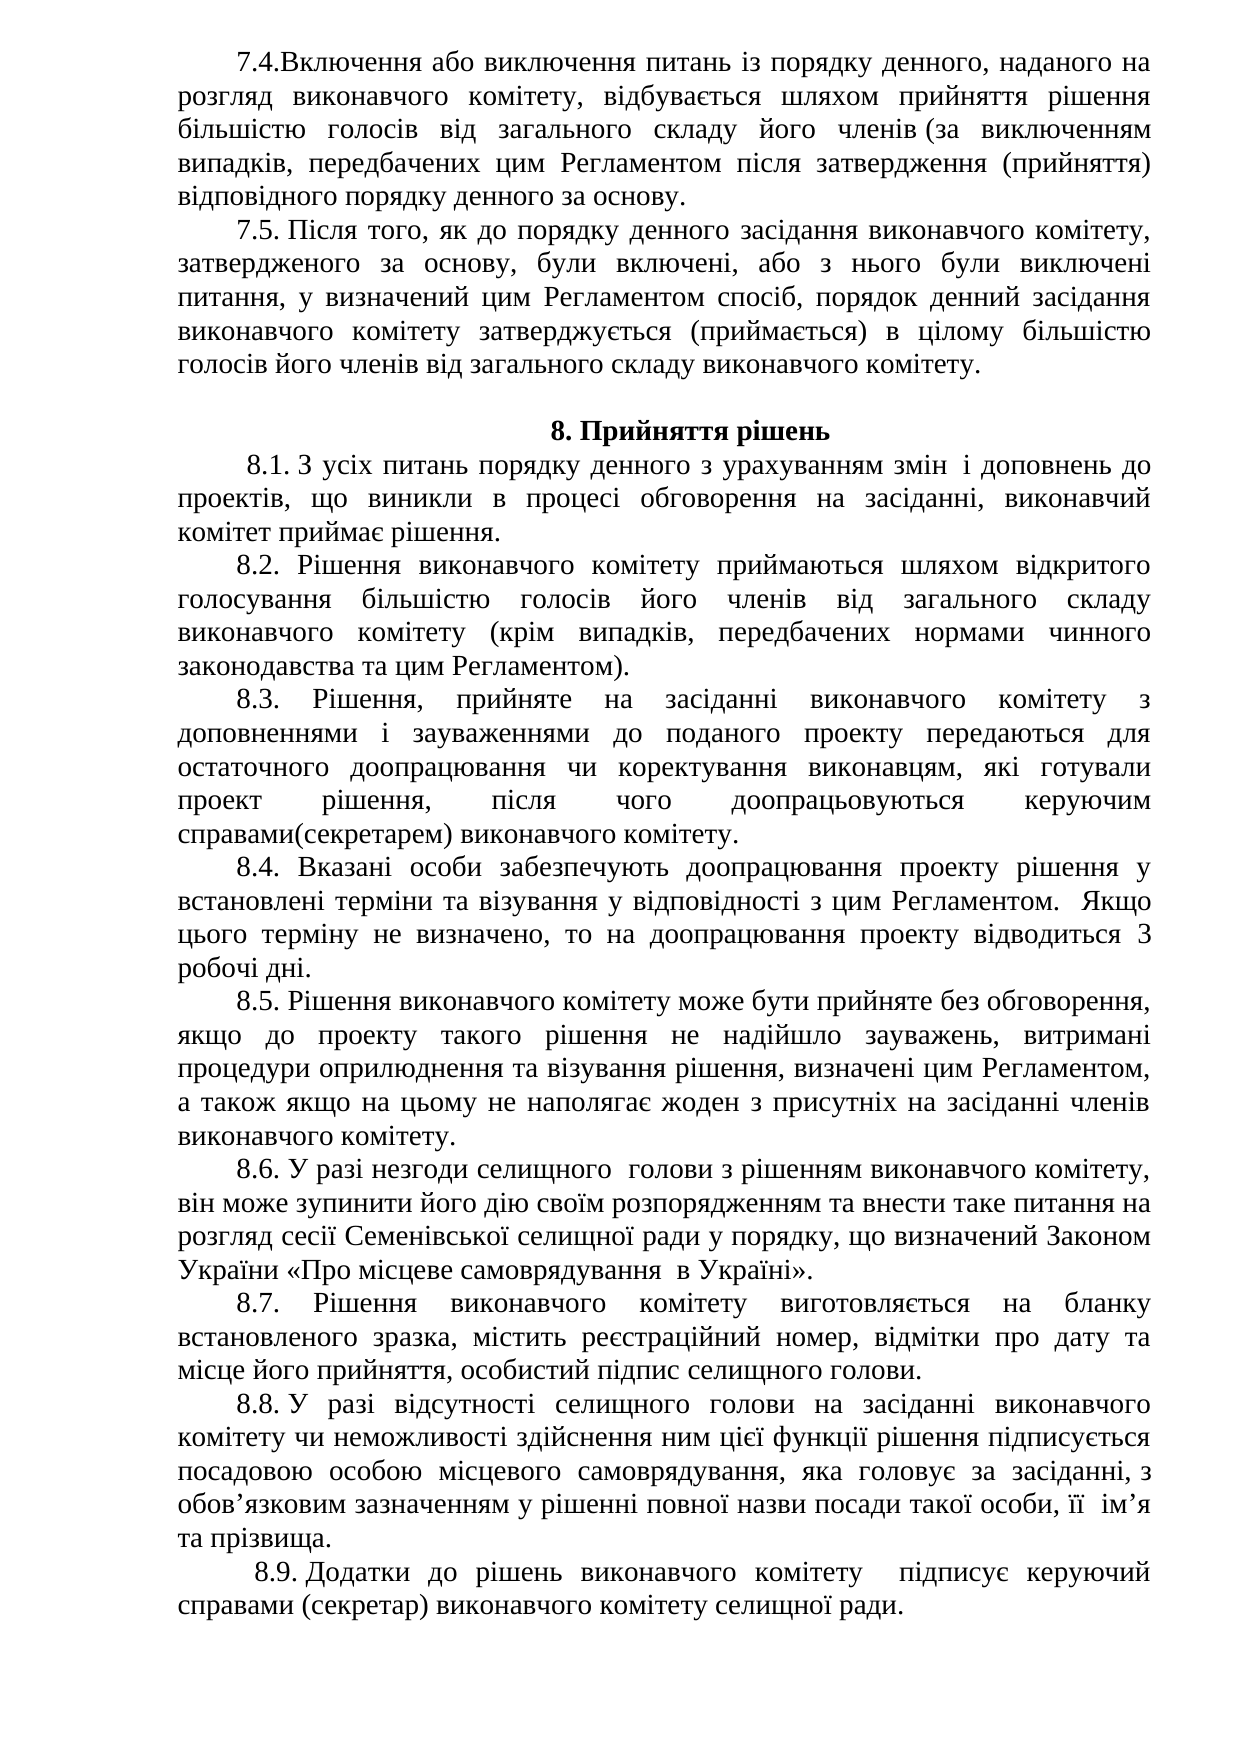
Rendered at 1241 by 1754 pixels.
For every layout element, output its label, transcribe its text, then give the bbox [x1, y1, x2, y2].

text 8.9. Додатки до рішень виконавчого комітету підписує керуючий справами (секретар) виконавчого комітету селищної ради. [177, 1554, 1152, 1621]
text 8.3. Рішення, прийняте на засіданні виконавчого комітету з доповненнями і зауваженнями до поданого проекту передаються для остаточного доопрацювання чи коректування виконавцям, які готували проект рішення, після чого доопрацьовуються керуючим справами(секретарем) виконавчого комітету. [177, 682, 1152, 849]
text 8.1. З усіх питань порядку денного з урахуванням змін і доповнень до проектів, що виникли в процесі обговорення на засіданні, виконавчий комітет приймає рішення. [177, 447, 1152, 547]
text 8.4. Вказані особи забезпечують доопрацювання проекту рішення у встановлені терміни та візування у відповідності з цим Регламентом. Якщо цього терміну не визначено, то на доопрацювання проекту відводиться 3 робочі дні. [177, 849, 1152, 983]
text 7.5. Після того, як до порядку денного засідання виконавчого комітету, затвердженого за основу, були включені, або з нього були виключені питання, у визначений цим Регламентом спосіб, порядок денний засідання виконавчого комітету затверджується (приймається) в цілому більшістю голосів його членів від загального складу виконавчого комітету. [177, 212, 1152, 380]
text 8.6. У разі незгоди селищного голови з рішенням виконавчого комітету, він може зупинити його дію своїм розпорядженням та внести таке питання на розгляд сесії Семенівської селищної ради у порядку, що визначений Законом України «Про місцеве самоврядування в Україні». [177, 1151, 1152, 1285]
text 8.5. Рішення виконавчого комітету може бути прийняте без обговорення, якщо до проекту такого рішення не надійшло зауважень, витримані процедури оприлюднення та візування рішення, визначені цим Регламентом, а також якщо на цьому не наполягає жоден з присутніх на засіданні членів виконавчого комітету. [177, 983, 1152, 1151]
text 8. Прийняття рішень [177, 413, 1152, 447]
text 8.7. Рішення виконавчого комітету виготовляється на бланку встановленого зразка, містить реєстраційний номер, відмітки про дату та місце його прийняття, особистий підпис селищного голови. [177, 1285, 1152, 1386]
text 7.4.Включення або виключення питань із порядку денного, наданого на розгляд виконавчого комітету, відбувається шляхом прийняття рішення більшістю голосів від загального складу його членів (за виключенням випадків, передбачених цим Регламентом після затвердження (прийняття) відповідного порядку денного за основу. [177, 44, 1152, 212]
text 8.2. Рішення виконавчого комітету приймаються шляхом відкритого голосування більшістю голосів його членів від загального складу виконавчого комітету (крім випадків, передбачених нормами чинного законодавства та цим Регламентом). [177, 547, 1152, 682]
text 8.8. У разі відсутності селищного голови на засіданні виконавчого комітету чи неможливості здійснення ним цієї функції рішення підписується посадовою особою місцевого самоврядування, яка головує за засіданні, з обов’язковим зазначенням у рішенні повної назви посади такої особи, її ім’я та прізвища. [177, 1386, 1152, 1554]
